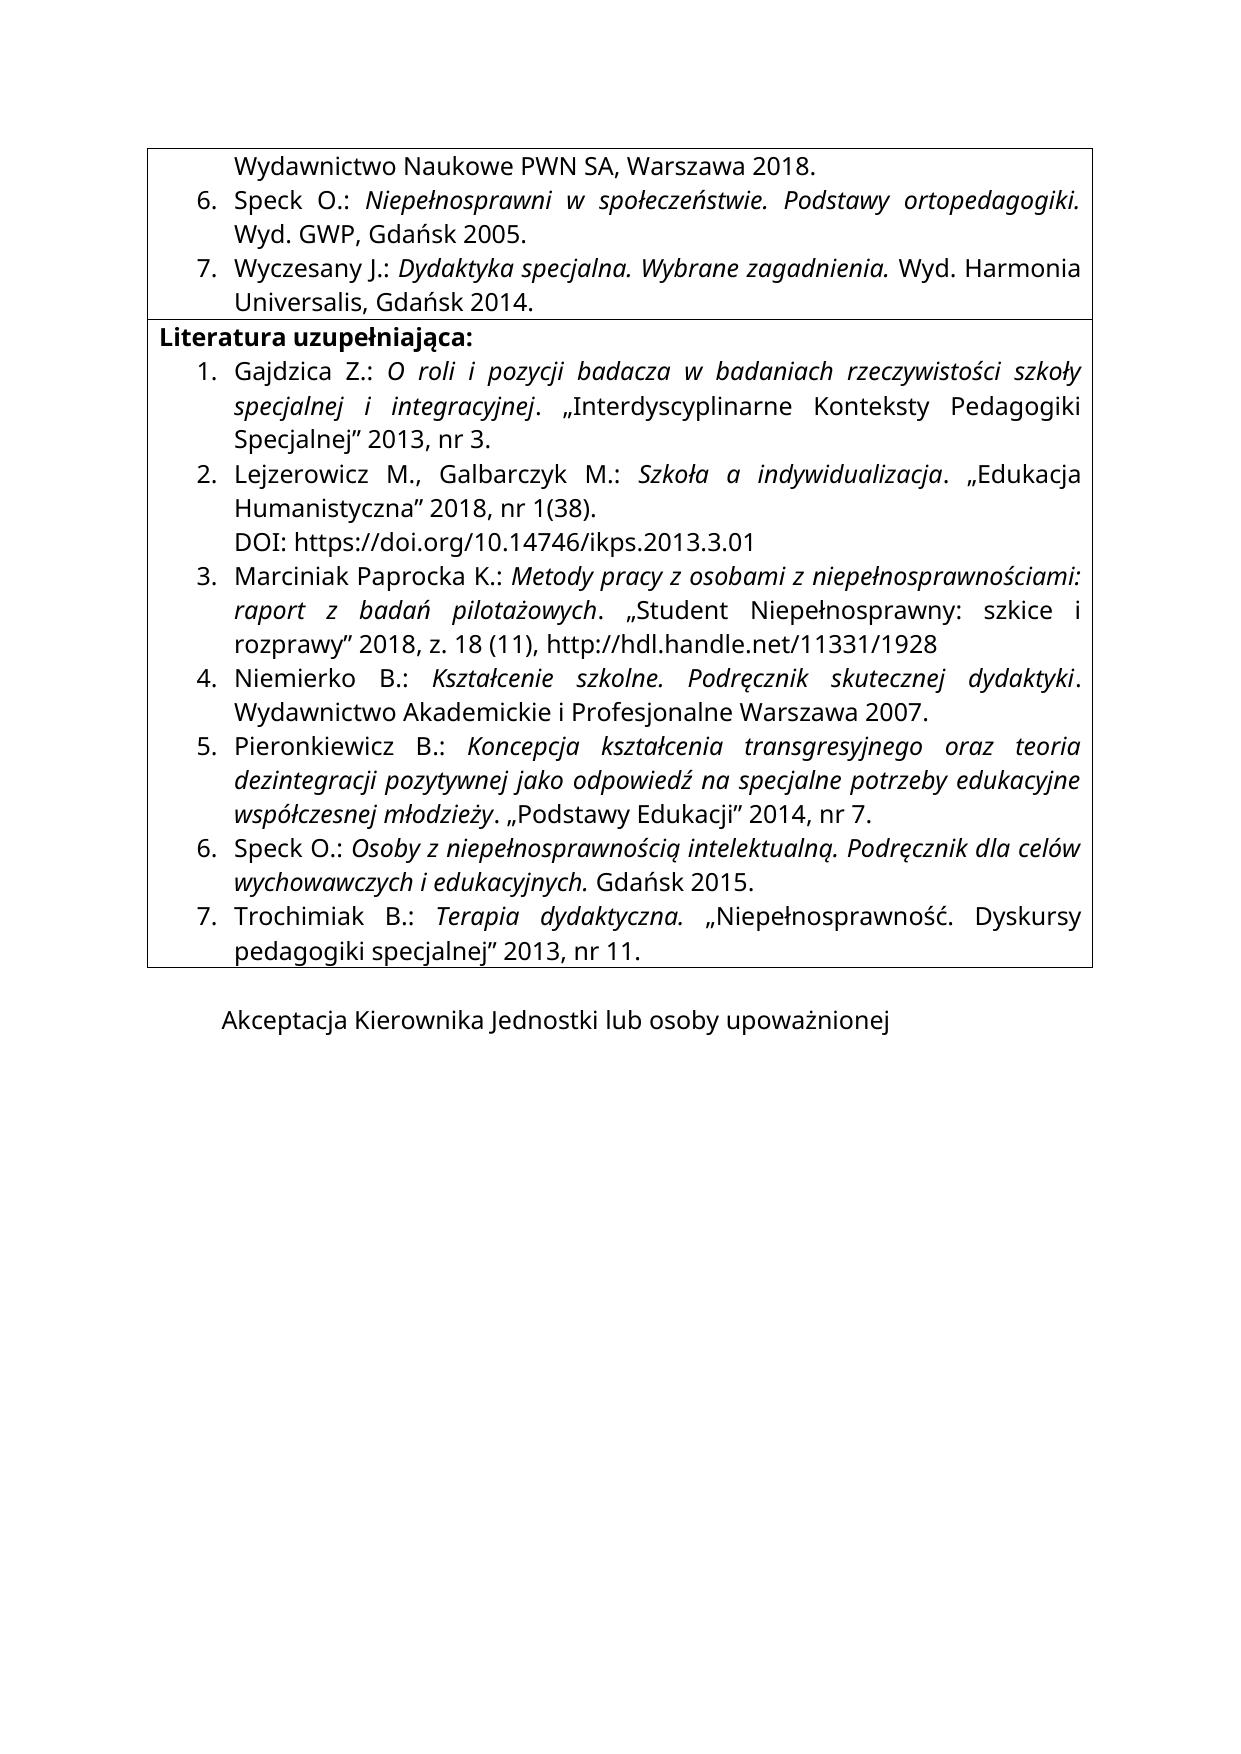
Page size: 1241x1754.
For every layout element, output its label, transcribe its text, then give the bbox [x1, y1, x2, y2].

text Akceptacja Kierownika Jednostki lub osoby upoważnionej [148, 1002, 1093, 1036]
table_cell Literatura uzupełniająca: Gajdzica Z.: O roli i pozycji badacza w badaniach rzeczywistości szkoły specjalnej i integracyjnej. „Interdyscyplinarne Konteksty Pedagogiki Specjalnej” 2013, nr 3. Lejzerowicz M., Galbarczyk M.: Szkoła a indywidualizacja. „Edukacja Humanistyczna” 2018, nr 1(38). DOI: https://doi.org/10.14746/ikps.2013.3.01 Marciniak Paprocka K.: Metody pracy z osobami z niepełnosprawnościami: raport z badań pilotażowych. „Student Niepełnosprawny: szkice i rozprawy” 2018, z. 18 (11), http://hdl.handle.net/11331/1928 Niemierko B.: Kształcenie szkolne. Podręcznik skutecznej dydaktyki. Wydawnictwo Akademickie i Profesjonalne Warszawa 2007. Pieronkiewicz B.: Koncepcja kształcenia transgresyjnego oraz teoria dezintegracji pozytywnej jako odpowiedź na specjalne potrzeby edukacyjne współczesnej młodzieży. „Podstawy Edukacji” 2014, nr 7. Speck O.: Osoby z niepełnosprawnością intelektualną. Podręcznik dla celów wychowawczych i edukacyjnych. Gdańsk 2015. Trochimiak B.: Terapia dydaktyczna. „Niepełnosprawność. Dyskursy pedagogiki specjalnej” 2013, nr 11. [148, 320, 1092, 967]
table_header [148, 149, 1092, 319]
